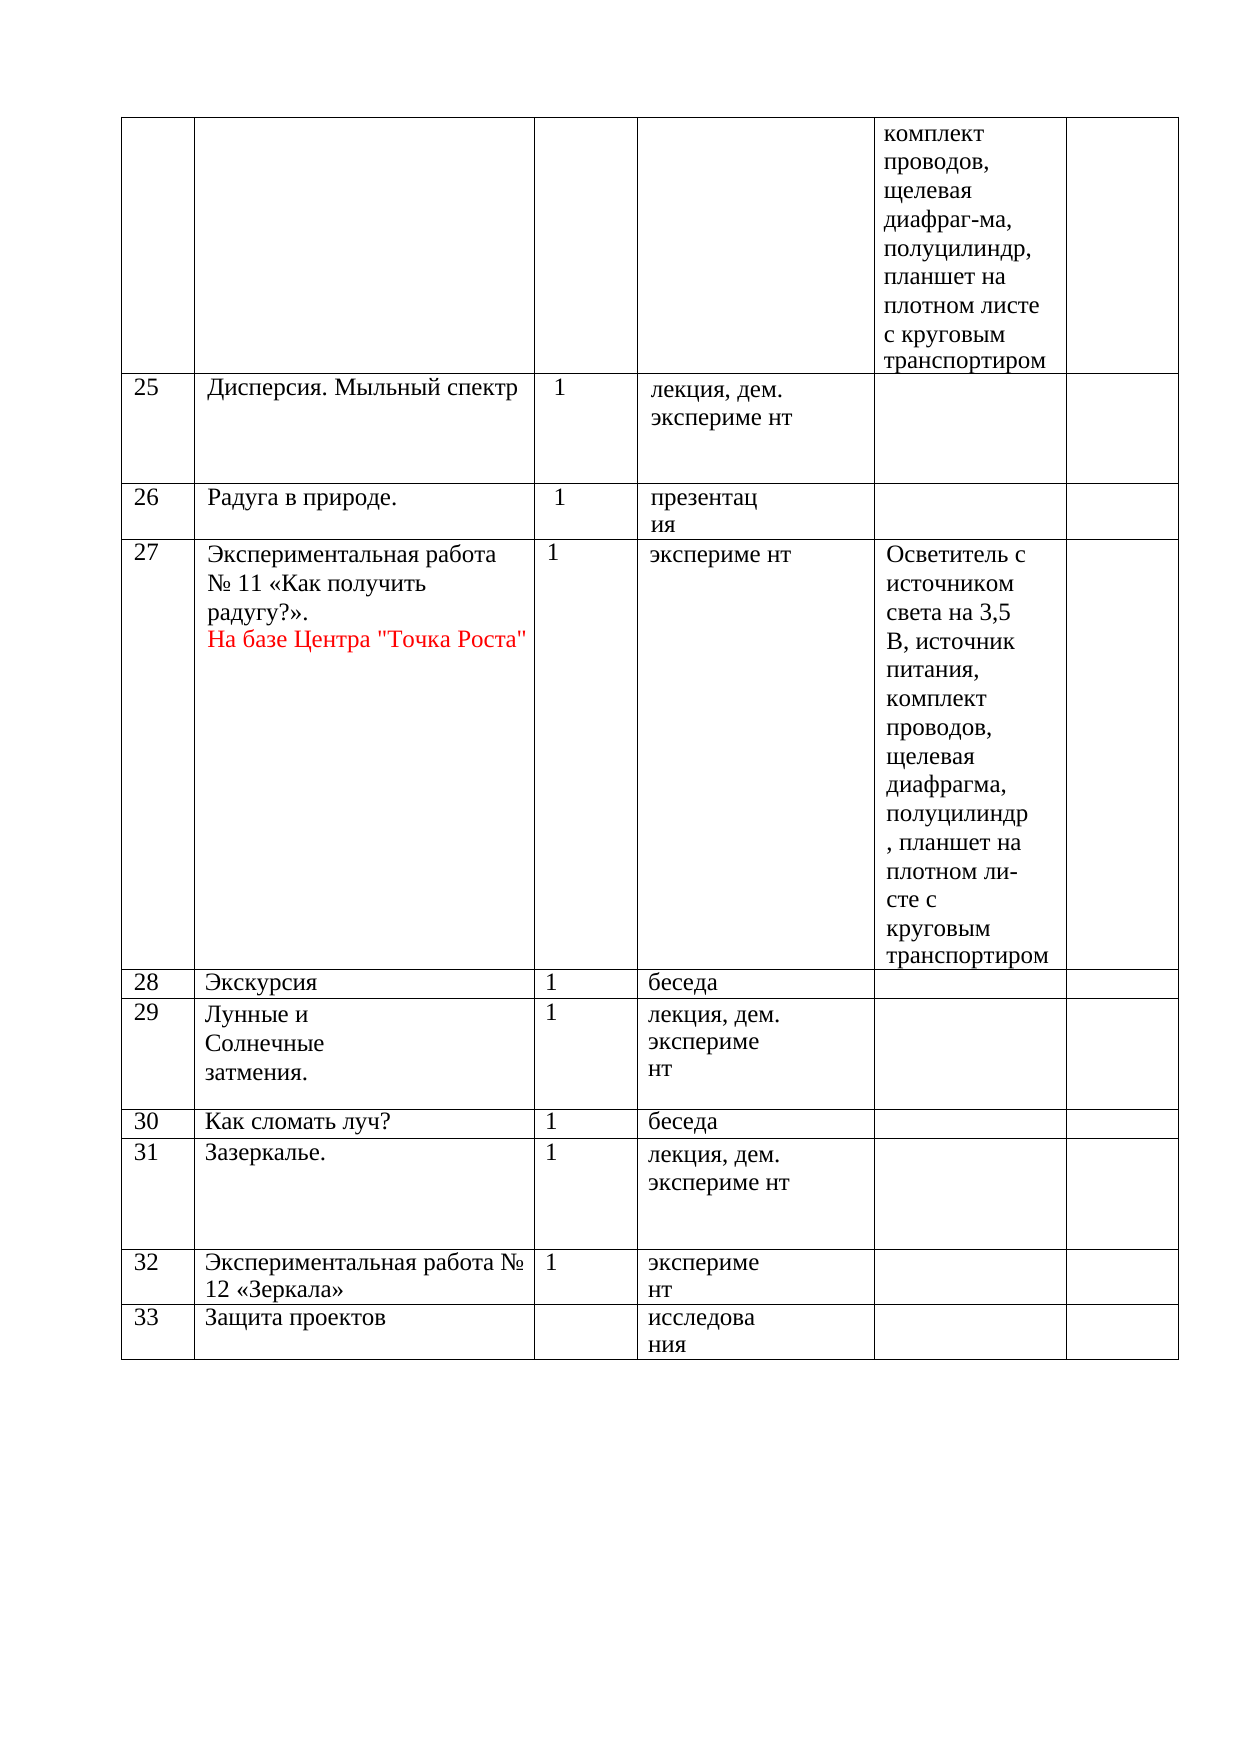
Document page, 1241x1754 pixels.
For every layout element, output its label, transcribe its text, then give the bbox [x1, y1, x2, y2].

table_cell Осветитель с источником света на 3,5 В, источник питания, комплект проводов, щелевая диафрагма, полуцилиндр, планшет на плотном ли-сте с круговым транспортиром [875, 540, 1066, 968]
table_cell [875, 1110, 1066, 1138]
table_cell [875, 484, 1066, 538]
table_cell экспериме нт [638, 1250, 874, 1304]
table_cell [875, 1139, 1066, 1248]
table_cell 1 [535, 540, 637, 968]
table_cell Экспериментальная работа № 11 «Как получить радугу?». На базе Центра "Точка Роста" [195, 540, 534, 968]
table_header [535, 118, 637, 373]
table_cell 1 [535, 1110, 637, 1138]
table_header комплект проводов, щелевая диафраг-ма, полуцилиндр, планшет на плотном листе с круговым транспортиром [875, 118, 1066, 373]
table_cell 29 [122, 999, 194, 1108]
table_cell Зазеркалье. [195, 1139, 534, 1248]
table_cell [1067, 1139, 1178, 1248]
table_cell [1067, 540, 1178, 968]
table_cell 1 [535, 1139, 637, 1248]
table_cell 30 [122, 1110, 194, 1138]
table_header [122, 118, 194, 373]
table_cell беседа [638, 970, 874, 998]
table_cell лекция, дем. экспериме нт [638, 999, 874, 1108]
table_cell Экспериментальная работа № 12 «Зеркала» [195, 1250, 534, 1304]
table_cell [1067, 484, 1178, 538]
table_cell [535, 1305, 637, 1359]
table_cell Дисперсия. Мыльный спектр [195, 374, 534, 483]
table_cell 28 [122, 970, 194, 998]
table_cell 1 [535, 1250, 637, 1304]
table_cell 1 [535, 999, 637, 1108]
table_cell 33 [122, 1305, 194, 1359]
table_cell Экскурсия [195, 970, 534, 998]
table_header [1067, 118, 1178, 373]
table_cell беседа [638, 1110, 874, 1138]
table_cell Защита проектов [195, 1305, 534, 1359]
table_cell Как сломать луч? [195, 1110, 534, 1138]
table_cell 1 [535, 374, 637, 483]
table_cell лекция, дем. экспериме нт [638, 374, 874, 483]
table_cell [875, 999, 1066, 1108]
table_cell 27 [122, 540, 194, 968]
table_cell Радуга в природе. [195, 484, 534, 538]
table_cell 25 [122, 374, 194, 483]
table_cell [875, 1250, 1066, 1304]
table_cell [1067, 1110, 1178, 1138]
table_header [195, 118, 534, 373]
table_cell исследова ния [638, 1305, 874, 1359]
table_cell 26 [122, 484, 194, 538]
table_cell [1067, 970, 1178, 998]
table_cell 1 [535, 484, 637, 538]
table_cell [1067, 1305, 1178, 1359]
table_cell лекция, дем. экспериме нт [638, 1139, 874, 1248]
table_cell [875, 374, 1066, 483]
table_cell [1067, 1250, 1178, 1304]
table_cell 1 [535, 970, 637, 998]
table_cell презентац ия [638, 484, 874, 538]
table_cell экспериме нт [638, 540, 874, 968]
table_cell [875, 1305, 1066, 1359]
table_cell Лунные и Солнечные затмения. [195, 999, 534, 1108]
table_cell [1067, 374, 1178, 483]
table_cell [1067, 999, 1178, 1108]
table_header [638, 118, 874, 373]
table_cell [875, 970, 1066, 998]
table_cell 31 [122, 1139, 194, 1248]
table_cell 32 [122, 1250, 194, 1304]
